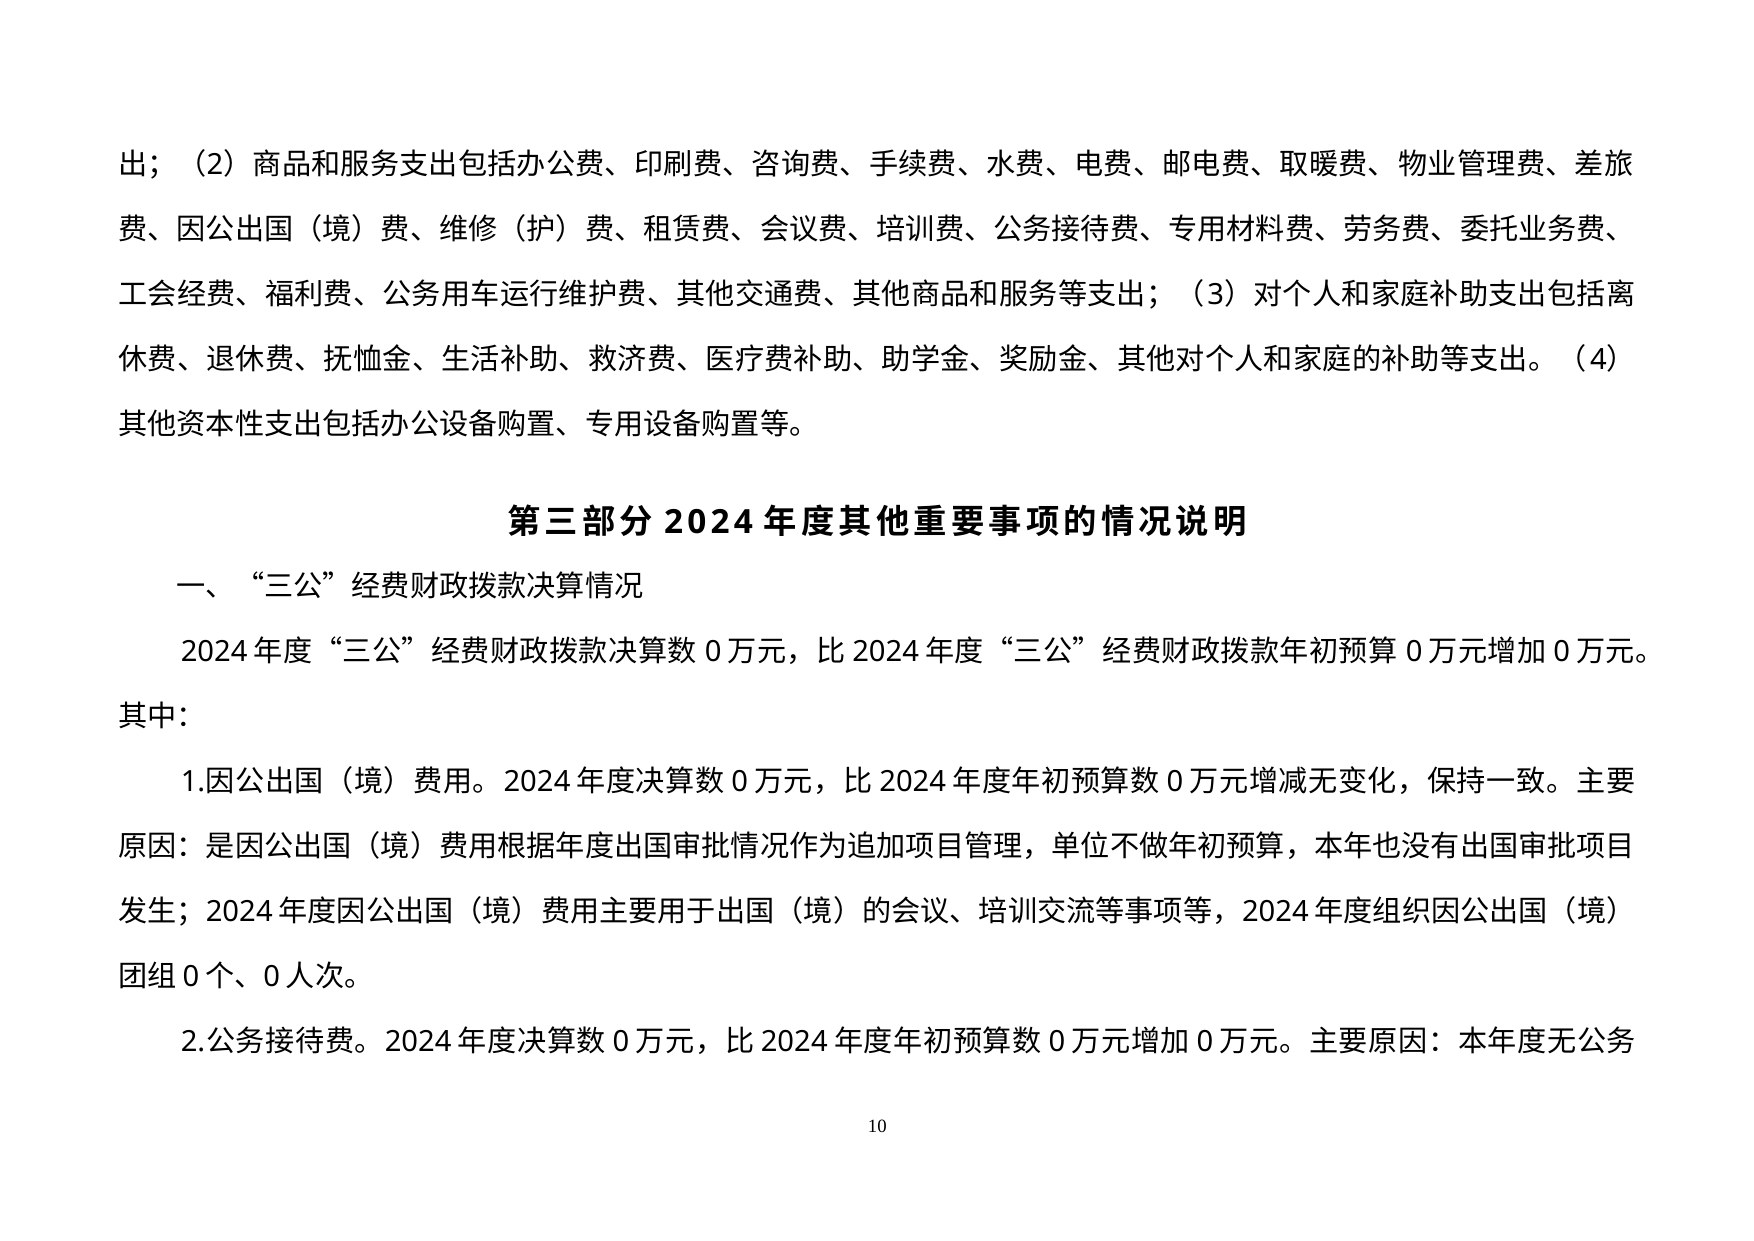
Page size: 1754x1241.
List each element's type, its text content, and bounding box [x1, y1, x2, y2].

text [118, 1007, 1636, 1072]
text 一、“三公”经费财政拨款决算情况 [118, 552, 1636, 617]
text 2024年度“三公”经费财政拨款决算数0万元，比2024年度“三公”经费财政拨款年初预算0万元增加0万元。其中： [118, 617, 1636, 747]
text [118, 129, 1636, 454]
text 1.因公出国（境）费用。2024年度决算数0万元，比2024年度年初预算数0万元增减无变化，保持一致。主要原因：是因公出国（境）费用根据年度出国审批情况作为追加项目管理，单位不做年初预算，本年也没有出国审批项目发生；2024年度因公出国（境）费用主要用于出国（境）的会议、培训交流等事项等，2024年度组织因公出国（境）团组0个、0人次。 [118, 747, 1636, 1007]
text 第三部分2024年度其他重要事项的情况说明 [118, 487, 1636, 552]
